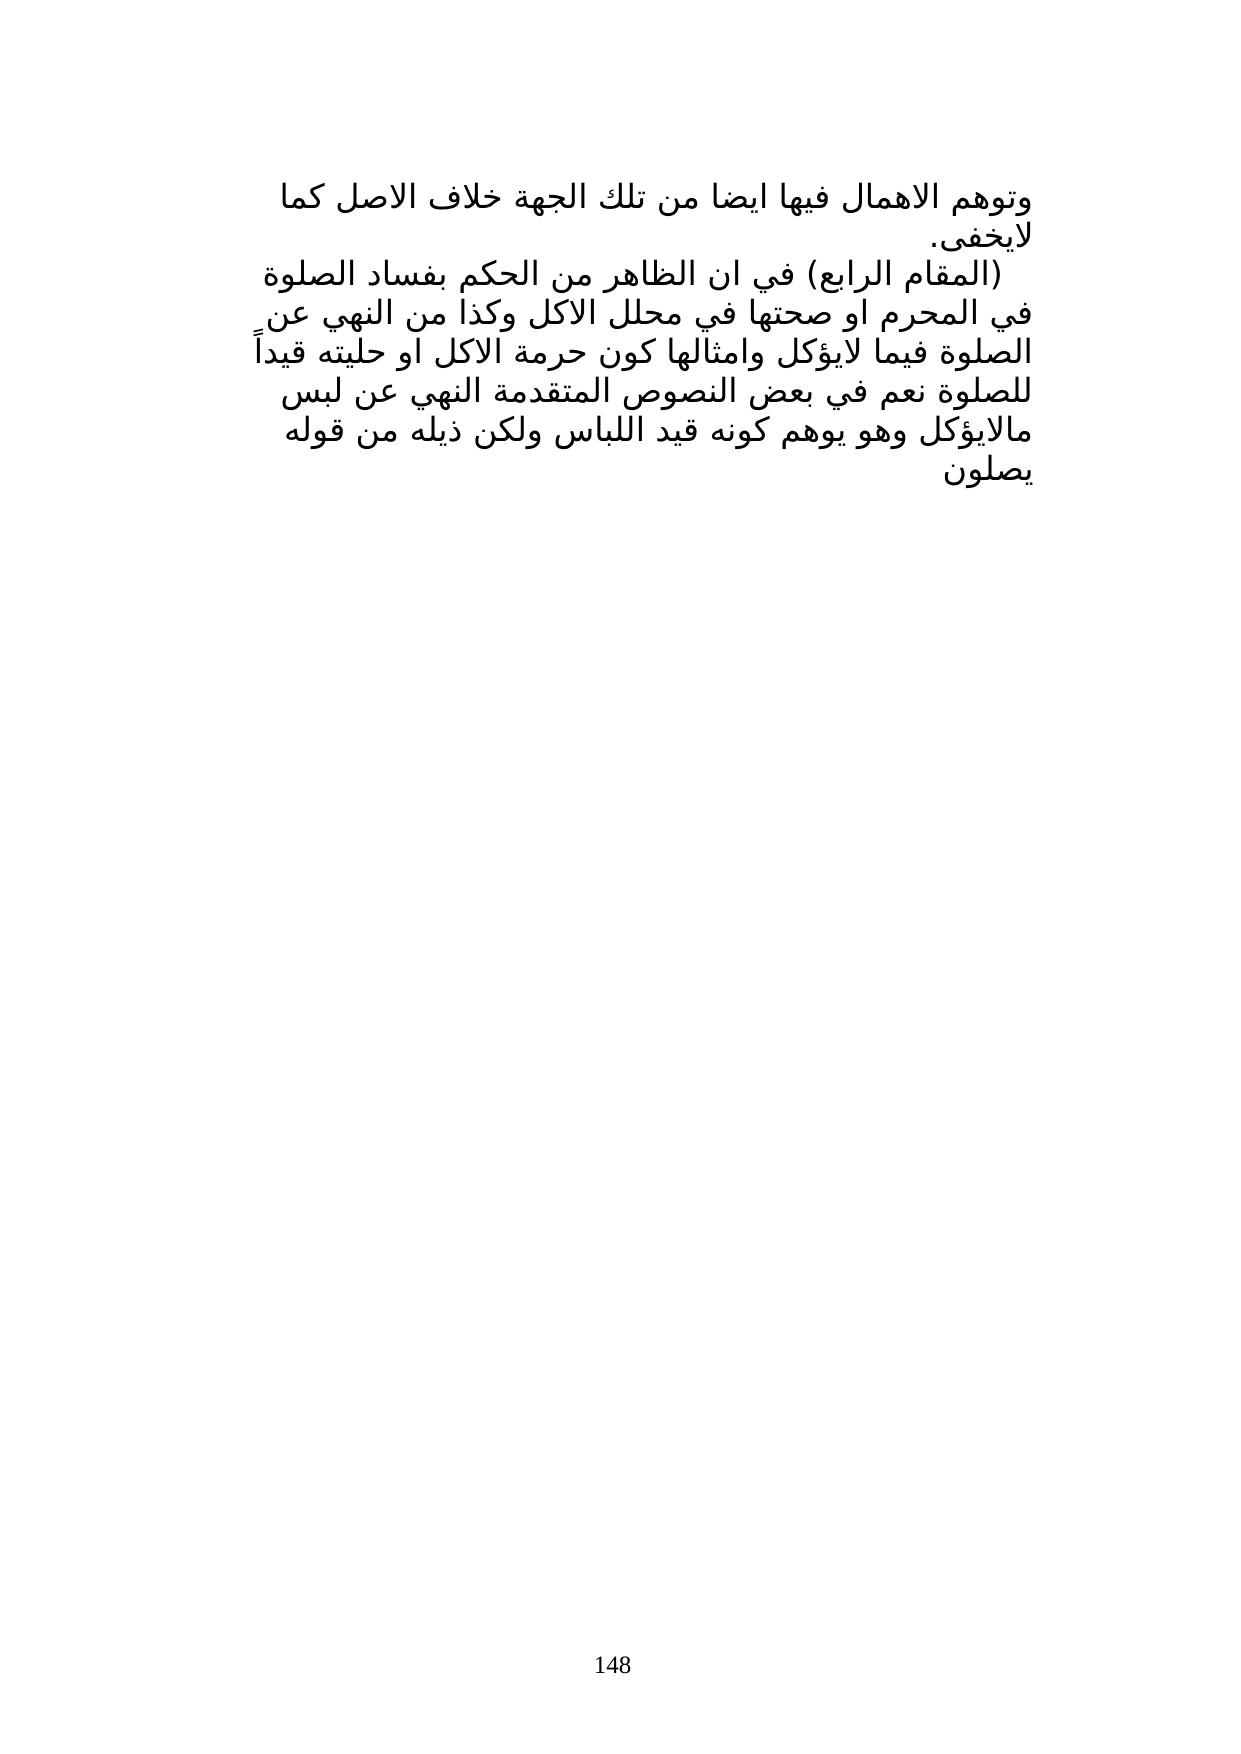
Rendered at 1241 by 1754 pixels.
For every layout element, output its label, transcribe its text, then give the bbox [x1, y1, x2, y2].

text (المقام الرابع) في ان الظاهر من الحكم بفساد الصلوة في المحرم او صحتها في محلل الاكل وكذا من النهي عن الصلوة فيما لايؤكل وامثالها كون حرمة الاكل او حليته قيداً للصلوة نعم في بعض النصوص المتقدمة النهي عن لبس مالايؤكل وهو يوهم كونه قيد اللباس ولكن ذيله من قوله يصلون [222, 255, 1033, 488]
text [222, 177, 1033, 255]
